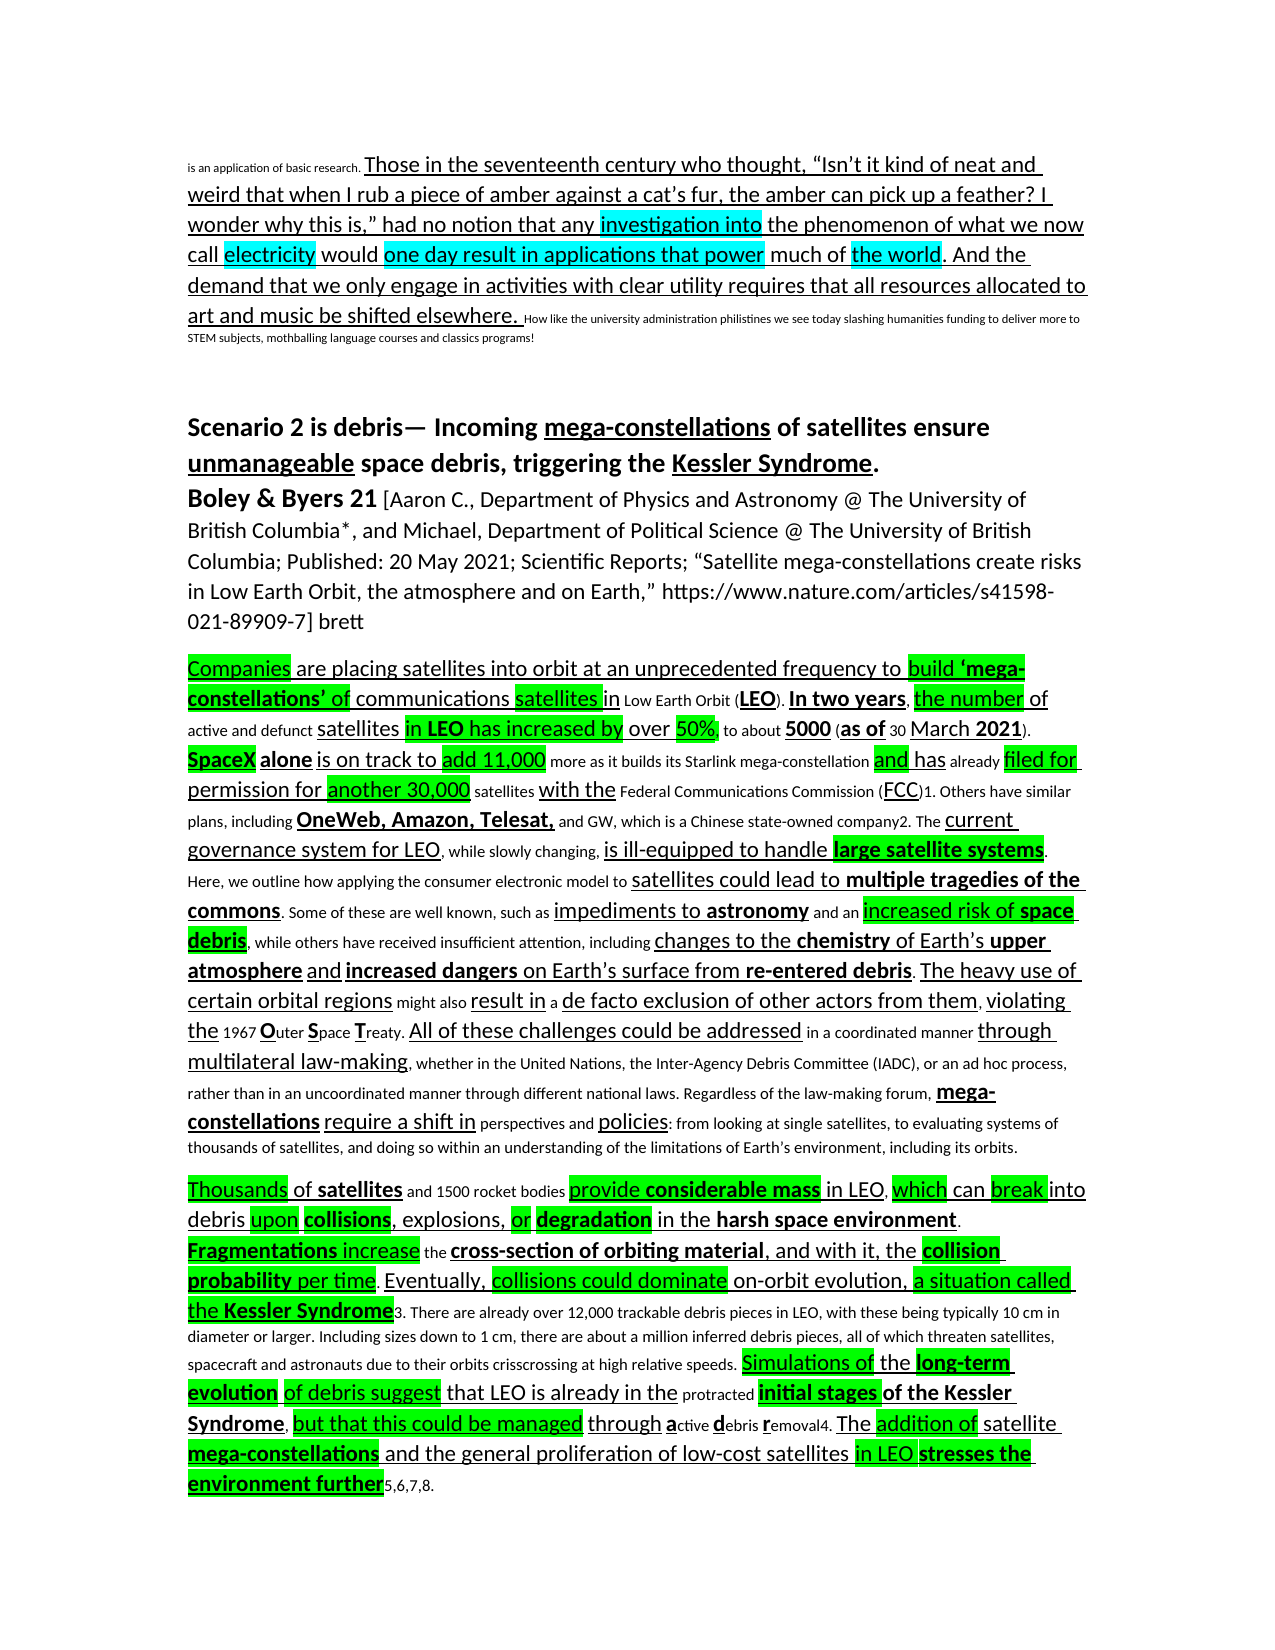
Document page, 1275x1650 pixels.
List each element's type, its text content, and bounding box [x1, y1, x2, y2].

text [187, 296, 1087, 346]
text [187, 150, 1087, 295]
text Thousands of satellites and 1500 rocket bodies provide considerable mass in LEO, which can break into debris upon collisions, explosions, or degradation in the harsh space environment. Fragmentations increase the cross-section of orbiting material, and with it, the collision probability per time. Eventually, collisions could dominate on-orbit evolution, a situation called the Kessler Syndrome3. There are already over 12,000 trackable debris pieces in LEO, with these being typically 10 cm in diameter or larger. Including sizes down to 1 cm, there are about a million inferred debris pieces, all of which threaten satellites, spacecraft and astronauts due to their orbits crisscrossing at high relative speeds. Simulations of the long-term evolution of debris suggest that LEO is already in the protracted initial stages of the Kessler Syndrome, but that this could be managed through active debris removal4. The addition of satellite mega-constellations and the general proliferation of low-cost satellites in LEO stresses the environment further5,6,7,8. [187, 1175, 1087, 1497]
subtitle Scenario 2 is debris— Incoming mega-constellations of satellites ensure unmanageable space debris, triggering the Kessler Syndrome. [187, 410, 1087, 479]
text Companies are placing satellites into orbit at an unprecedented frequency to build ‘mega-constellations’ of communications satellites in Low Earth Orbit (LEO). In two years, the number of active and defunct satellites in LEO has increased by over 50%, to about 5000 (as of 30 March 2021). SpaceX alone is on track to add 11,000 more as it builds its Starlink mega-constellation and has already filed for permission for another 30,000 satellites with the Federal Communications Commission (FCC)1. Others have similar plans, including OneWeb, Amazon, Telesat, and GW, which is a Chinese state-owned company2. The current governance system for LEO, while slowly changing, is ill-equipped to handle large satellite systems. Here, we outline how applying the consumer electronic model to satellites could lead to multiple tragedies of the commons. Some of these are well known, such as impediments to astronomy and an increased risk of space debris, while others have received insufficient attention, including changes to the chemistry of Earth’s upper atmosphere and increased dangers on Earth’s surface from re-entered debris. The heavy use of certain orbital regions might also result in a de facto exclusion of other actors from them, violating the 1967 Outer Space Treaty. All of these challenges could be addressed in a coordinated manner through multilateral law-making, whether in the United Nations, the Inter-Agency Debris Committee (IADC), or an ad hoc process, rather than in an uncoordinated manner through different national laws. Regardless of the law-making forum, mega-constellations require a shift in perspectives and policies: from looking at single satellites, to evaluating systems of thousands of satellites, and doing so within an understanding of the limitations of Earth’s environment, including its orbits. [187, 654, 1087, 1157]
text Boley & Byers 21 [Aaron C., Department of Physics and Astronomy @ The University of British Columbia*, and Michael, Department of Political Science @ The University of British Columbia; Published: 20 May 2021; Scientific Reports; “Satellite mega-constellations create risks in Low Earth Orbit, the atmosphere and on Earth,” https://www.nature.com/articles/s41598-021-89909-7] brett [187, 481, 1087, 635]
